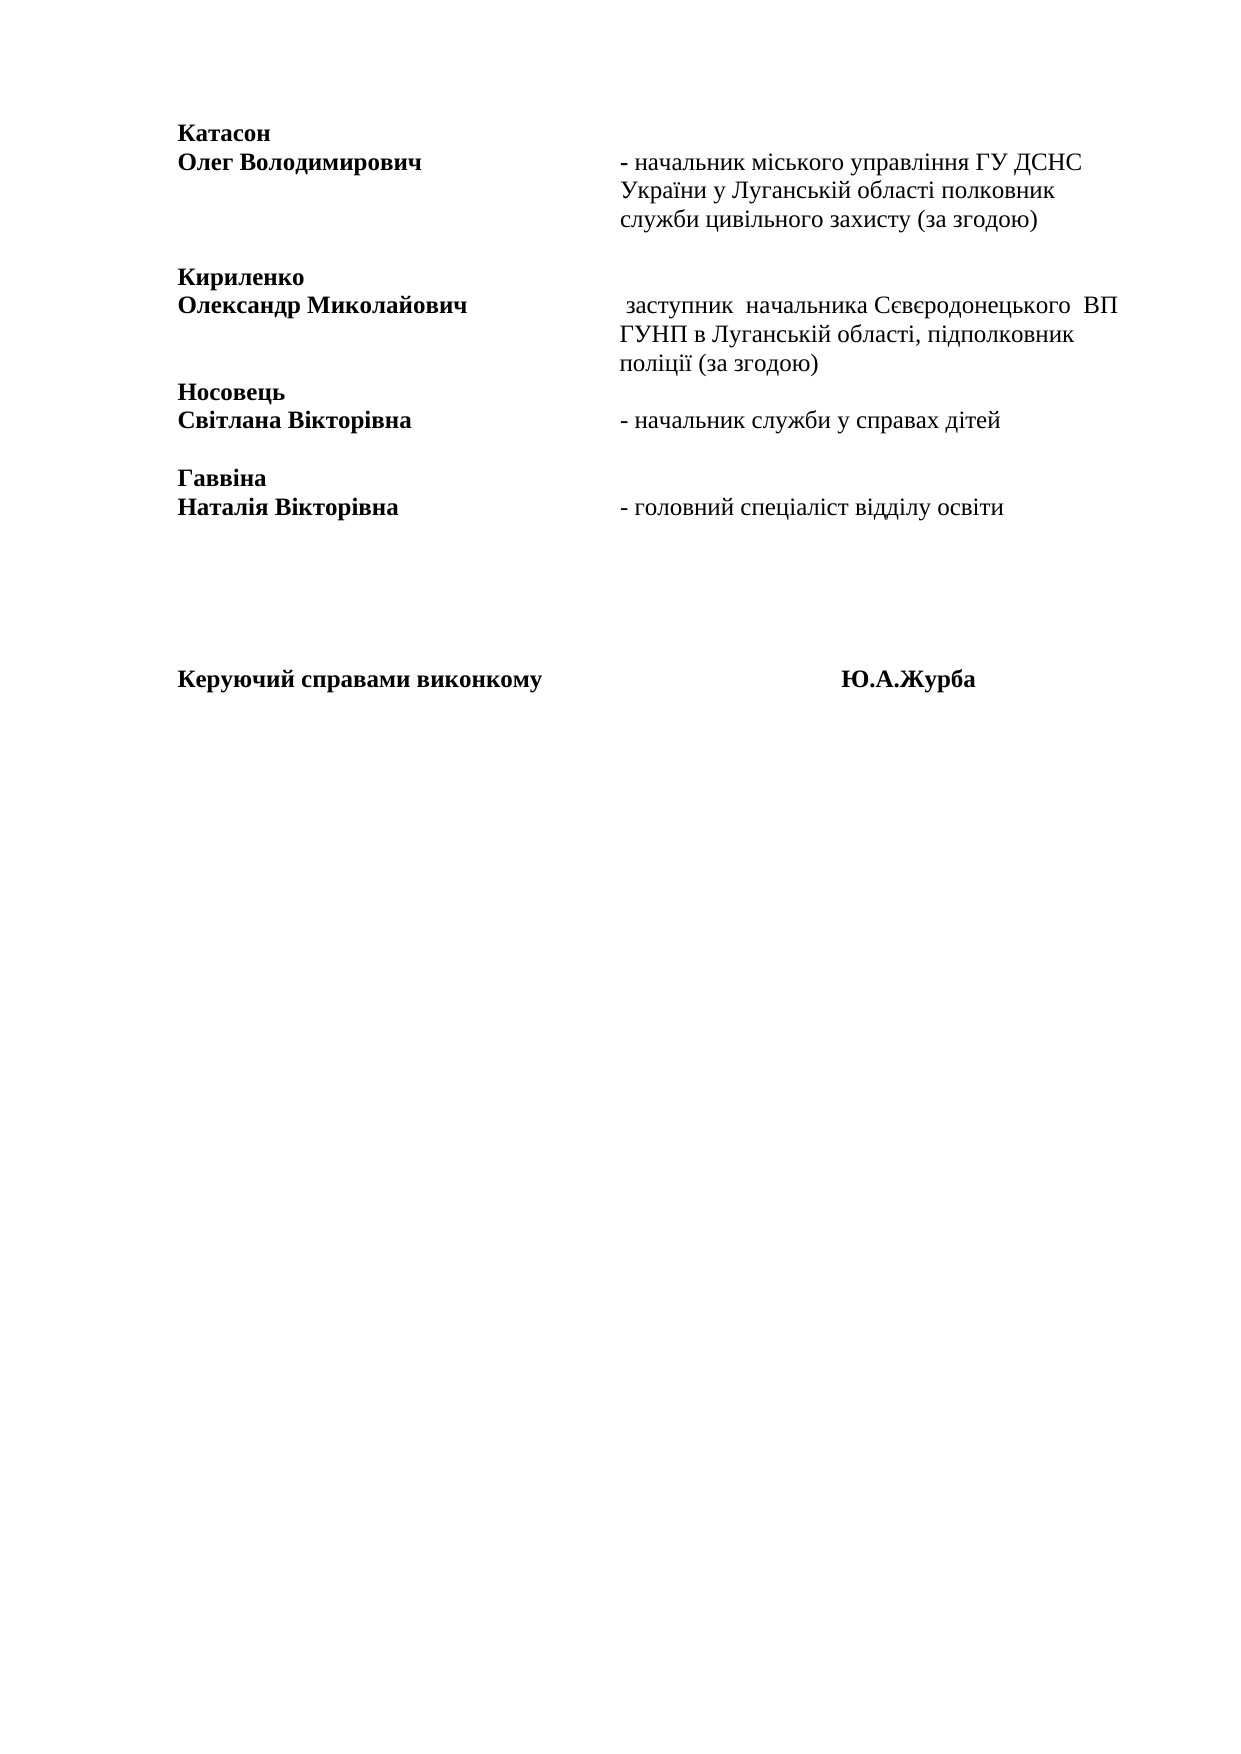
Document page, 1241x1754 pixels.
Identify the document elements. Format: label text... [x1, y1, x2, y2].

text Катасон [177, 118, 1152, 147]
text служби цивільного захисту (за згодою) [620, 204, 1152, 233]
text Світлана Вікторівна - начальник служби у справах дітей [177, 406, 1152, 434]
text Кириленко [177, 262, 1152, 291]
text Олександр Миколайович заступник начальника Сєвєродонецького ВП ГУНП в Луганській області, підполковник поліції (за згодою) [177, 291, 1152, 377]
text Наталія Вікторівна - головний спеціаліст відділу освіти [177, 492, 1152, 521]
text Носовець [177, 377, 1152, 406]
text Олег Володимирович - начальник міського управління ГУ ДСНС України у Луганській області полковник [177, 147, 1152, 204]
text Керуючий справами виконкому Ю.А.Журба [177, 664, 1152, 693]
text Гаввіна [177, 463, 1152, 492]
